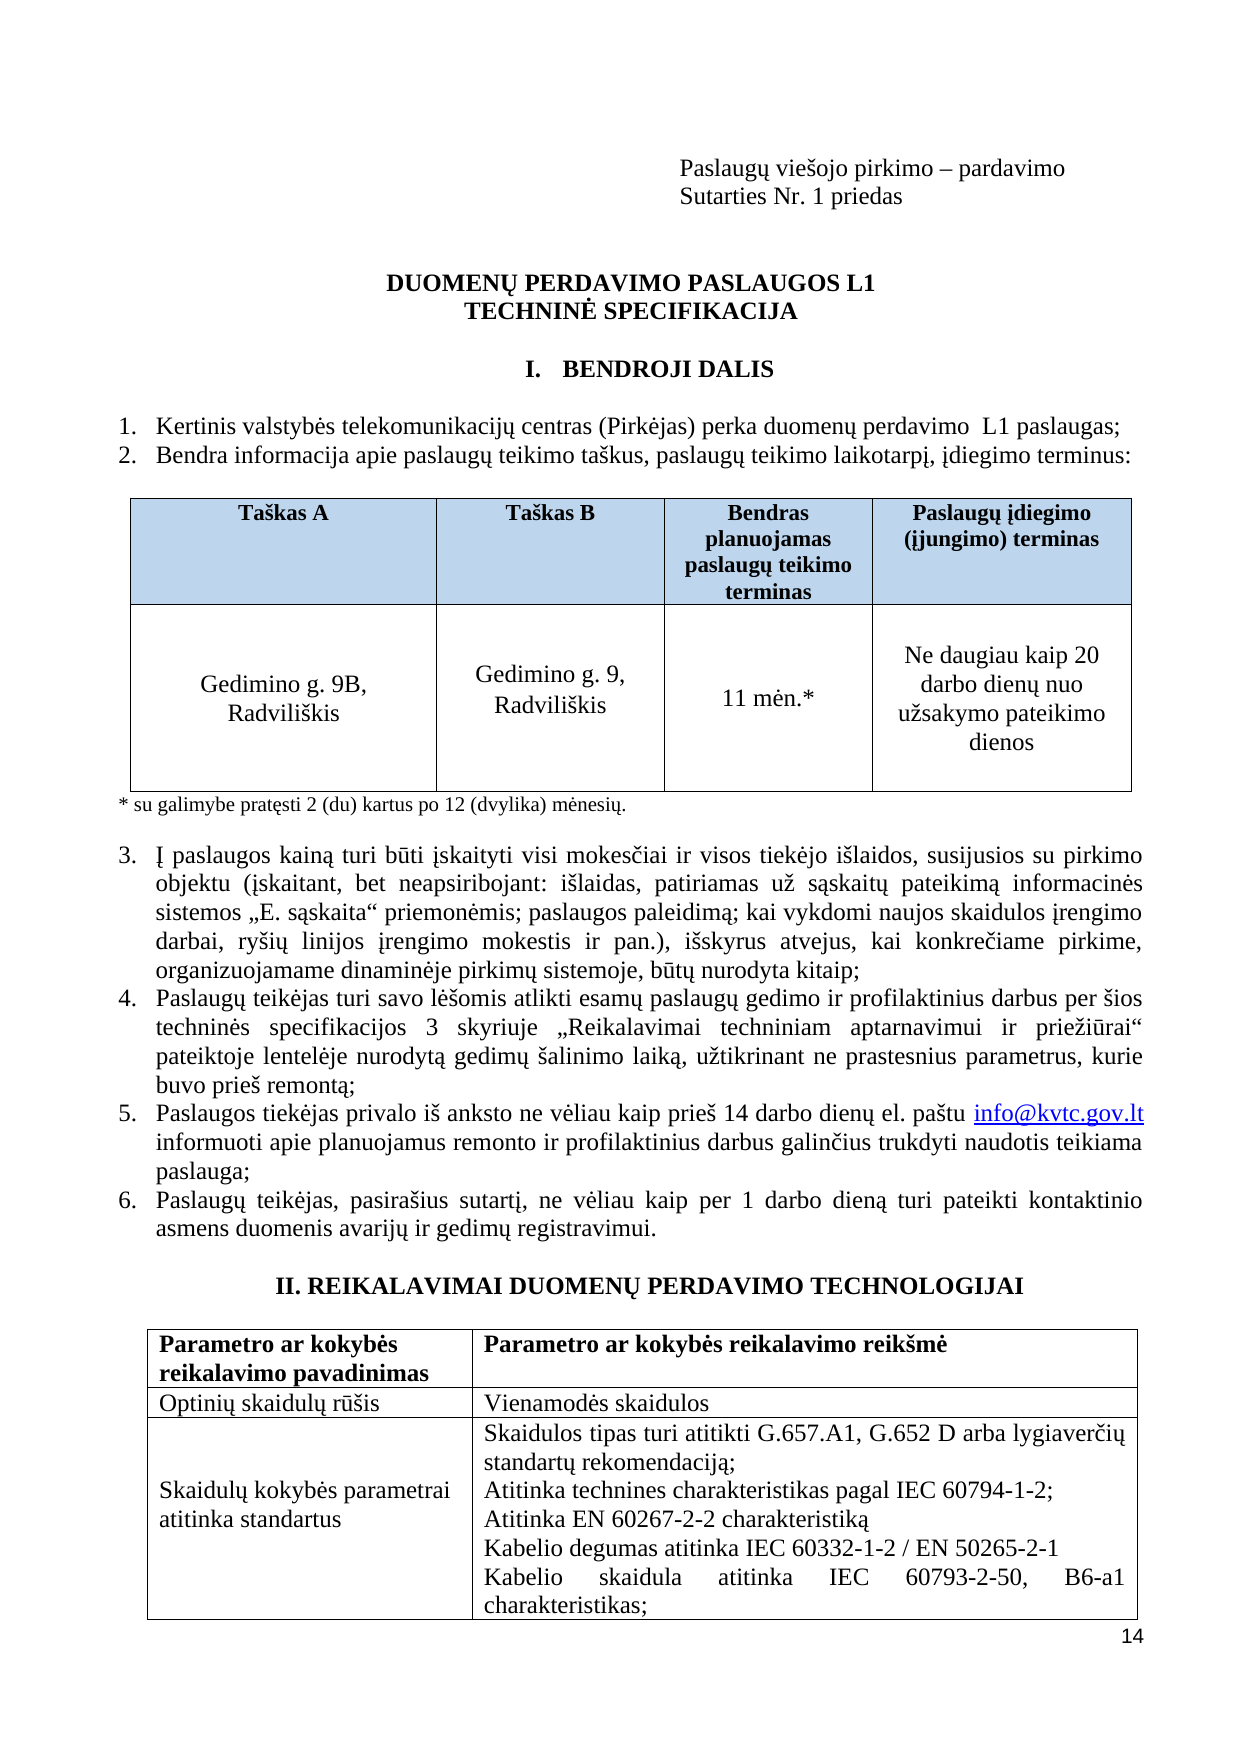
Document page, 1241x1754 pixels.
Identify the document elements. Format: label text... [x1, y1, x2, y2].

table_cell Optinių skaidulų rūšis [148, 1388, 472, 1417]
list Kertinis valstybės telekomunikacijų centras (Pirkėjas) perka duomenų perdavimo L1 paslaugas; [118, 411, 1144, 440]
table_header Taškas B [437, 499, 664, 604]
table_header Parametro ar kokybės reikalavimo reikšmė [473, 1330, 1137, 1387]
table_header Paslaugų įdiegimo (įjungimo) terminas [873, 499, 1131, 604]
table_cell Ne daugiau kaip 20 darbo dienų nuo užsakymo pateikimo dienos [873, 605, 1131, 791]
table_header Taškas A [131, 499, 436, 604]
list Paslaugų teikėjas turi savo lėšomis atlikti esamų paslaugų gedimo ir profilaktinius darbus per šios techninės specifikacijos 3 skyriuje „Reikalavimai techniniam aptarnavimui ir priežiūrai“ pateiktoje lentelėje nurodytą gedimų šalinimo laiką, užtikrinant ne prastesnius parametrus, kurie buvo prieš remontą; [118, 983, 1144, 1098]
text DUOMENŲ PERDAVIMO PASLAUGOS L1 [118, 268, 1144, 296]
text TECHNINĖ SPECIFIKACIJA [118, 296, 1144, 325]
table_header Bendras planuojamas paslaugų teikimo terminas [665, 499, 872, 604]
table_header Parametro ar kokybės reikalavimo pavadinimas [148, 1330, 472, 1387]
list Į paslaugos kainą turi būti įskaityti visi mokesčiai ir visos tiekėjo išlaidos, susijusios su pirkimo objektu (įskaitant, bet neapsiribojant: išlaidas, patiriamas už sąskaitų pateikimą informacinės sistemos „E. sąskaita“ priemonėmis; paslaugos paleidimą; kai vykdomi naujos skaidulos įrengimo darbai, ryšių linijos įrengimo mokestis ir pan.), išskyrus atvejus, kai konkrečiame pirkime, organizuojamame dinaminėje pirkimų sistemoje, būtų nurodyta kitaip; [118, 840, 1144, 983]
table_cell Skaidulos tipas turi atitikti G.657.A1, G.652 D arba lygiaverčių standartų rekomendaciją; Atitinka technines charakteristikas pagal IEC 60794-1-2; Atitinka EN 60267-2-2 charakteristiką Kabelio degumas atitinka IEC 60332-1-2 / EN 50265-2-1 Kabelio skaidula atitinka IEC 60793-2-50, B6-a1 charakteristikas; [473, 1418, 1137, 1619]
list Paslaugos tiekėjas privalo iš anksto ne vėliau kaip prieš 14 darbo dienų el. paštu info@kvtc.gov.lt informuoti apie planuojamus remonto ir profilaktinius darbus galinčius trukdyti naudotis teikiama paslauga; [118, 1098, 1144, 1185]
text Paslaugų viešojo pirkimo – pardavimo Sutarties Nr. 1 priedas [679, 153, 1144, 210]
text * su galimybe pratęsti 2 (du) kartus po 12 (dvylika) mėnesių. [118, 792, 1144, 816]
text II. REIKALAVIMAI DUOMENŲ PERDAVIMO TECHNOLOGIJAI [156, 1271, 1144, 1300]
list Bendra informacija apie paslaugų teikimo taškus, paslaugų teikimo laikotarpį, įdiegimo terminus: [118, 440, 1144, 469]
table_cell Vienamodės skaidulos [473, 1388, 1137, 1417]
table_cell Gedimino g. 9, Radviliškis [437, 605, 664, 791]
list Paslaugų teikėjas, pasirašius sutartį, ne vėliau kaip per 1 darbo dieną turi pateikti kontaktinio asmens duomenis avarijų ir gedimų registravimui. [118, 1185, 1144, 1242]
table_cell 11 mėn.* [665, 605, 872, 791]
table_cell Skaidulų kokybės parametrai atitinka standartus [148, 1418, 472, 1619]
list BENDROJI DALIS [156, 354, 1144, 383]
table_cell Gedimino g. 9B, Radviliškis [131, 605, 436, 791]
